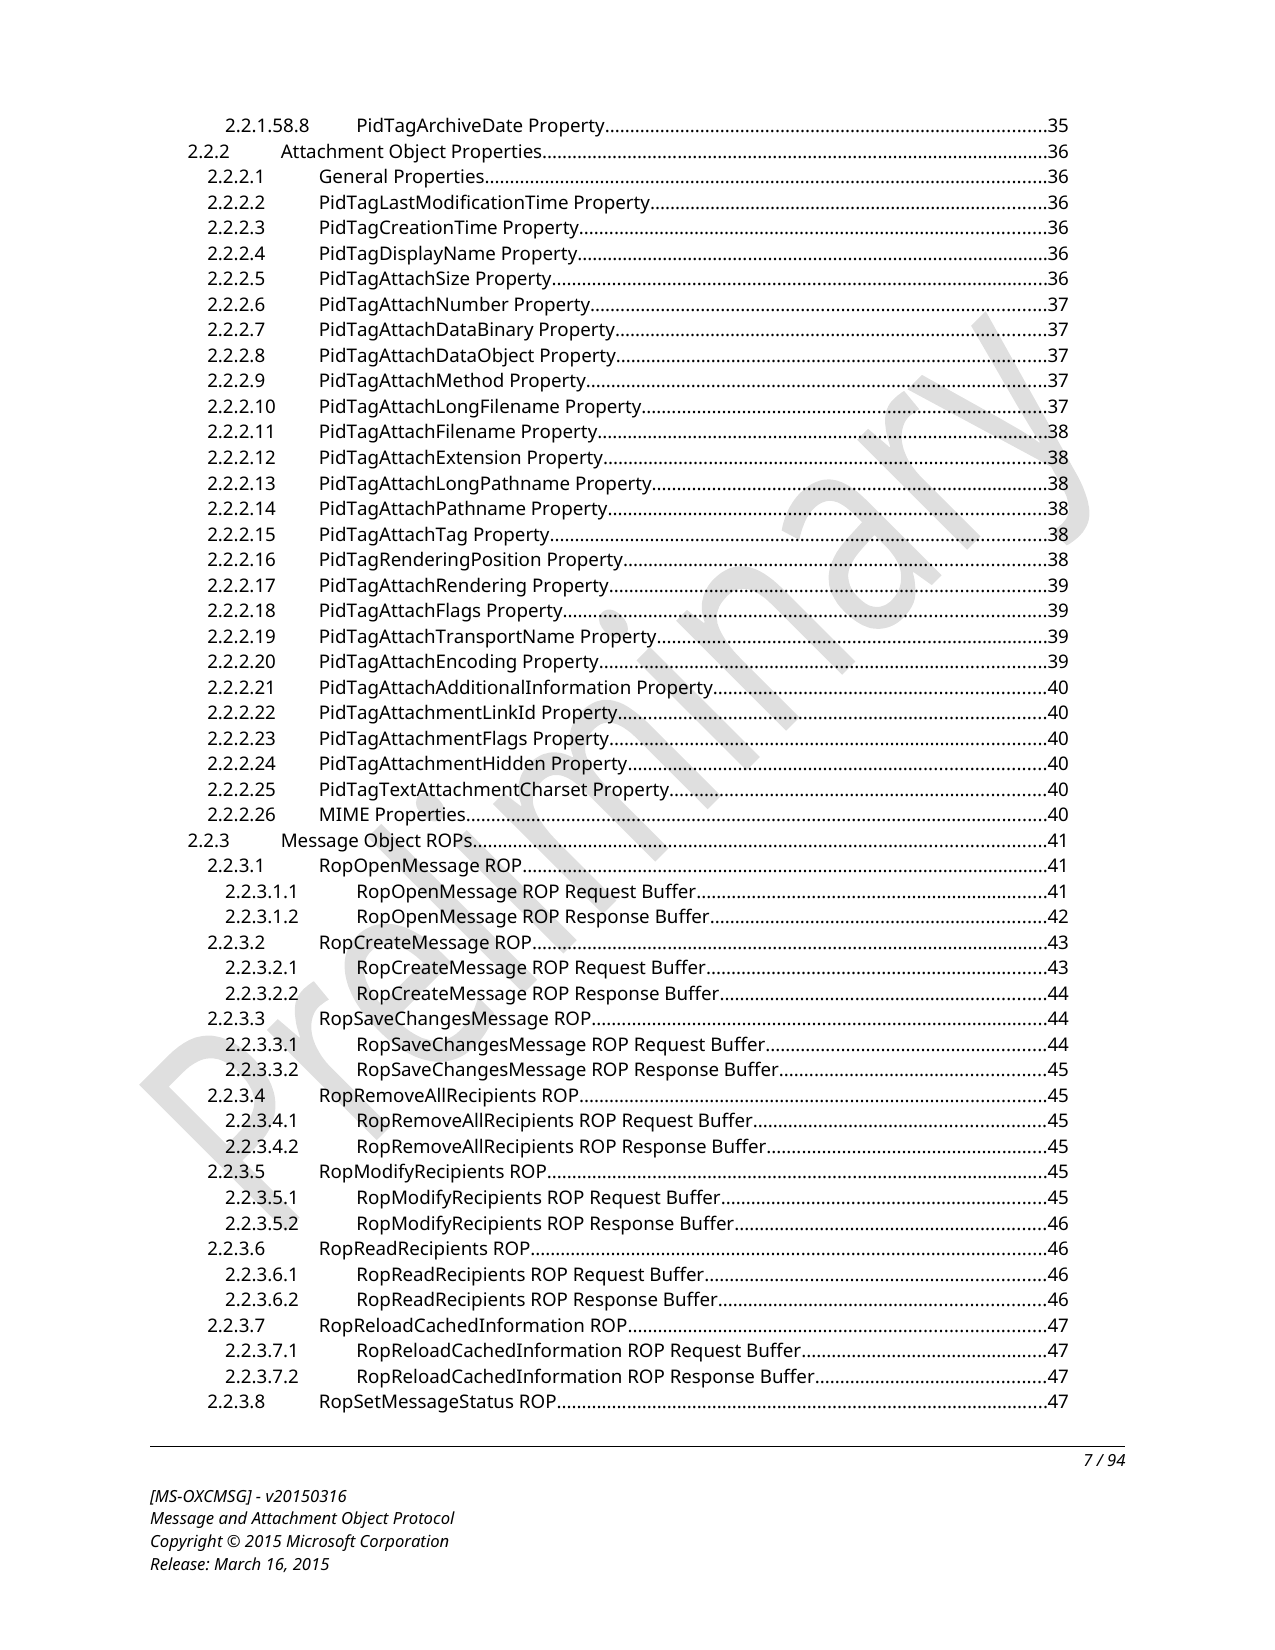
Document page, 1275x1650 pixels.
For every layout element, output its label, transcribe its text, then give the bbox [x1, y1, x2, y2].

text 2.2.2.6 PidTagAttachNumber Property 37 [207, 291, 1078, 317]
text 2.2.3.2.1 RopCreateMessage ROP Request Buffer 43 [225, 955, 1078, 980]
text 2.2.3.4 RopRemoveAllRecipients ROP 45 [207, 1082, 1078, 1108]
text 2.2.3.3.1 RopSaveChangesMessage ROP Request Buffer 44 [225, 1031, 1078, 1057]
text 2.2.3.2 RopCreateMessage ROP 43 [207, 929, 1078, 955]
text 2.2.2.17 PidTagAttachRendering Property 39 [207, 572, 1078, 597]
text 2.2.2.23 PidTagAttachmentFlags Property 40 [207, 725, 1078, 751]
text 2.2.3 Message Object ROPs 41 [187, 827, 1078, 853]
text 2.2.3.5 RopModifyRecipients ROP 45 [207, 1159, 1078, 1184]
text 2.2.2.19 PidTagAttachTransportName Property 39 [207, 623, 1078, 648]
text 2.2.3.4.1 RopRemoveAllRecipients ROP Request Buffer 45 [225, 1108, 1078, 1133]
text 2.2.2.24 PidTagAttachmentHidden Property 40 [207, 751, 1078, 776]
text 2.2.3.3 RopSaveChangesMessage ROP 44 [207, 1006, 1078, 1031]
text 2.2.3.5.1 RopModifyRecipients ROP Request Buffer 45 [225, 1184, 1078, 1210]
text 2.2.3.8 RopSetMessageStatus ROP 47 [207, 1388, 1078, 1414]
text 2.2.3.5.2 RopModifyRecipients ROP Response Buffer 46 [225, 1210, 1078, 1235]
text 2.2.2.3 PidTagCreationTime Property 36 [207, 214, 1078, 240]
text 2.2.2.10 PidTagAttachLongFilename Property 37 [207, 393, 1078, 419]
text 2.2.2.15 PidTagAttachTag Property 38 [207, 521, 1078, 546]
text 2.2.2.14 PidTagAttachPathname Property 38 [207, 495, 1078, 521]
text 2.2.2 Attachment Object Properties 36 [187, 138, 1078, 163]
text 2.2.2.21 PidTagAttachAdditionalInformation Property 40 [207, 674, 1078, 699]
text 2.2.3.1.1 RopOpenMessage ROP Request Buffer 41 [225, 878, 1078, 904]
text 2.2.3.1 RopOpenMessage ROP 41 [207, 853, 1078, 878]
text 2.2.3.2.2 RopCreateMessage ROP Response Buffer 44 [225, 980, 1078, 1006]
text 2.2.3.6.1 RopReadRecipients ROP Request Buffer 46 [225, 1261, 1078, 1286]
text 2.2.2.11 PidTagAttachFilename Property 38 [207, 419, 1078, 444]
text 2.2.3.3.2 RopSaveChangesMessage ROP Response Buffer 45 [225, 1057, 1078, 1082]
text 2.2.3.4.2 RopRemoveAllRecipients ROP Response Buffer 45 [225, 1133, 1078, 1159]
text 2.2.2.1 General Properties 36 [207, 163, 1078, 189]
text 2.2.3.7 RopReloadCachedInformation ROP 47 [207, 1312, 1078, 1337]
text 2.2.2.4 PidTagDisplayName Property 36 [207, 240, 1078, 266]
text 2.2.3.1.2 RopOpenMessage ROP Response Buffer 42 [225, 904, 1078, 929]
text 2.2.2.7 PidTagAttachDataBinary Property 37 [207, 317, 1078, 342]
text 2.2.2.22 PidTagAttachmentLinkId Property 40 [207, 699, 1078, 725]
text 2.2.3.6 RopReadRecipients ROP 46 [207, 1235, 1078, 1261]
text 2.2.2.25 PidTagTextAttachmentCharset Property 40 [207, 776, 1078, 802]
text 2.2.2.2 PidTagLastModificationTime Property 36 [207, 189, 1078, 214]
text 2.2.3.7.2 RopReloadCachedInformation ROP Response Buffer 47 [225, 1363, 1078, 1388]
text 2.2.2.13 PidTagAttachLongPathname Property 38 [207, 470, 1078, 495]
text 2.2.2.18 PidTagAttachFlags Property 39 [207, 597, 1078, 623]
text 2.2.3.7.1 RopReloadCachedInformation ROP Request Buffer 47 [225, 1337, 1078, 1363]
text 2.2.2.20 PidTagAttachEncoding Property 39 [207, 648, 1078, 674]
text 2.2.3.6.2 RopReadRecipients ROP Response Buffer 46 [225, 1286, 1078, 1312]
text 2.2.2.12 PidTagAttachExtension Property 38 [207, 444, 1078, 470]
text 2.2.2.9 PidTagAttachMethod Property 37 [207, 368, 1078, 393]
text 2.2.1.58.8 PidTagArchiveDate Property 35 [225, 112, 1078, 138]
text 2.2.2.26 MIME Properties 40 [207, 802, 1078, 827]
text 2.2.2.8 PidTagAttachDataObject Property 37 [207, 342, 1078, 368]
text 2.2.2.16 PidTagRenderingPosition Property 38 [207, 546, 1078, 572]
text 2.2.2.5 PidTagAttachSize Property 36 [207, 266, 1078, 291]
